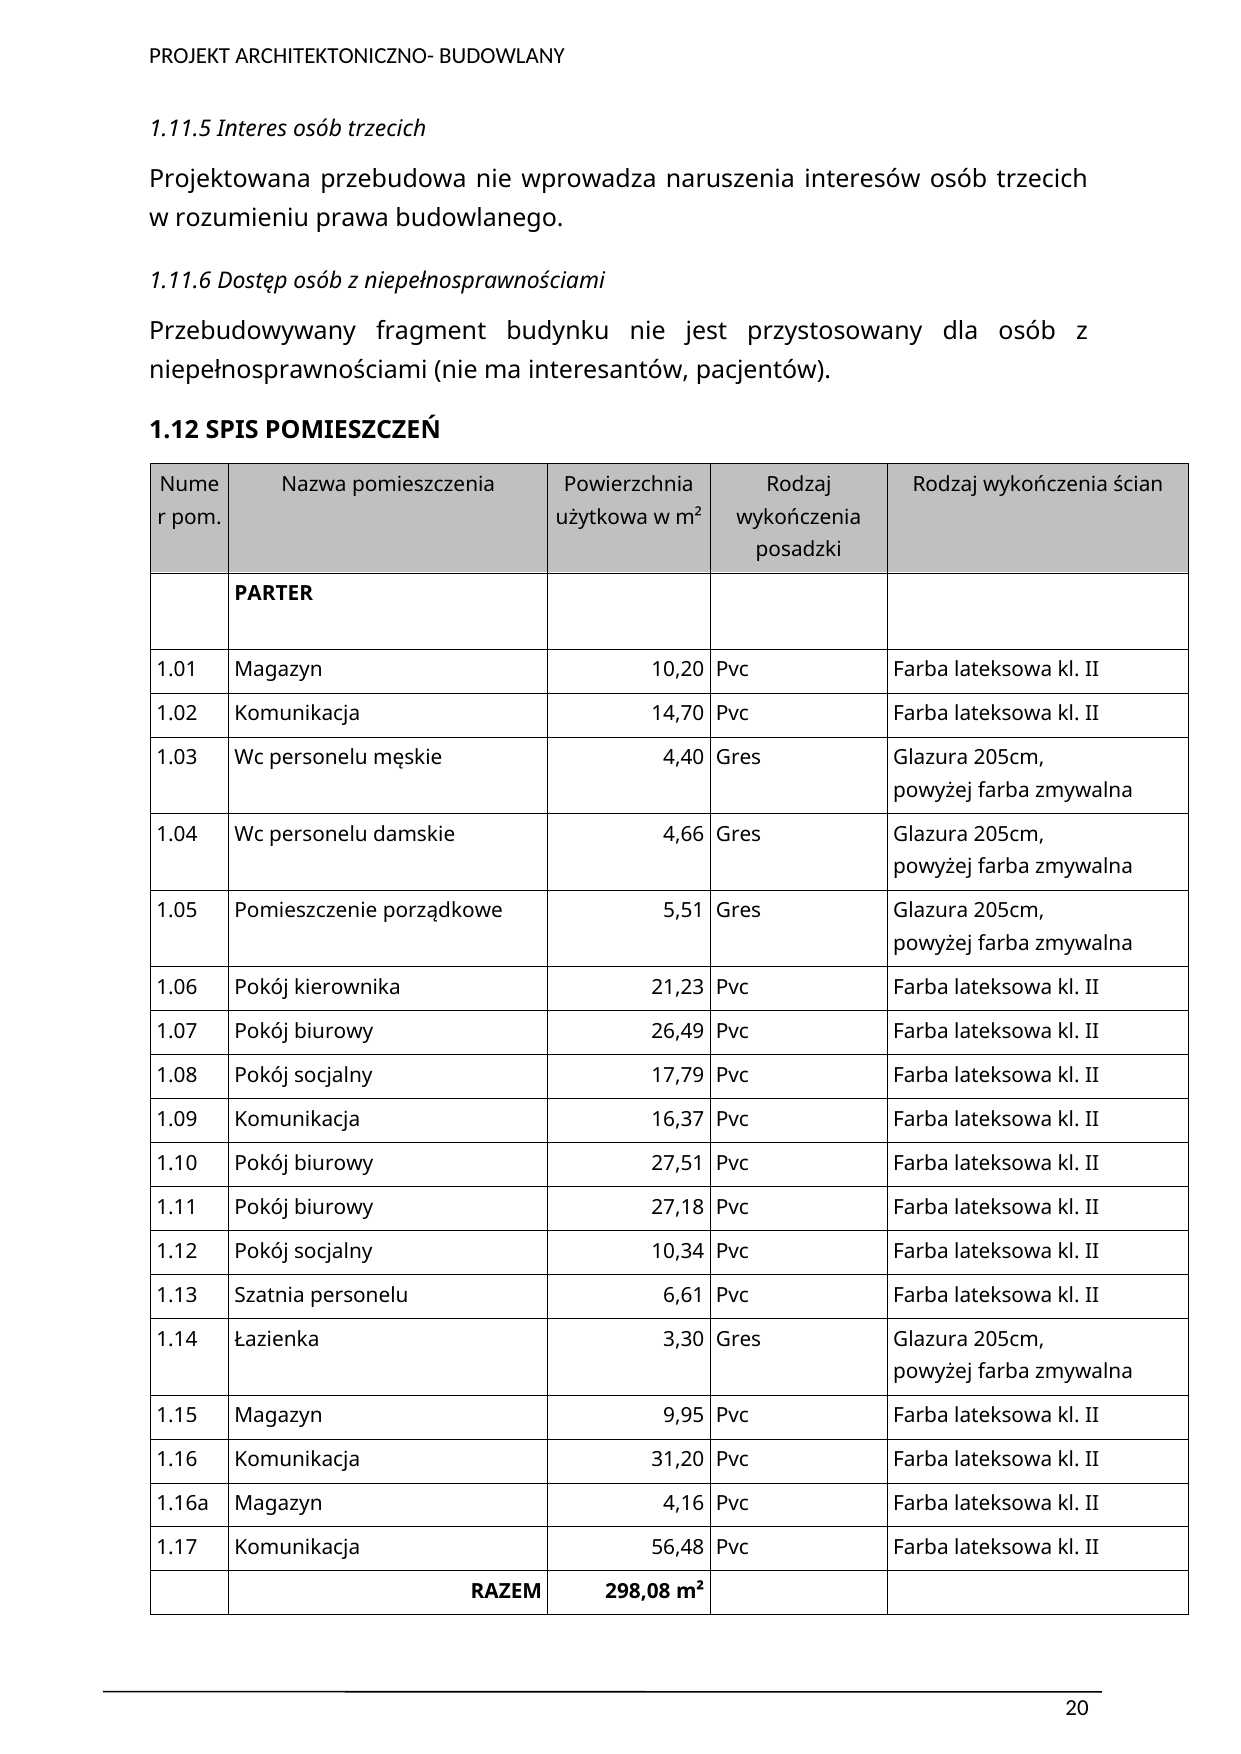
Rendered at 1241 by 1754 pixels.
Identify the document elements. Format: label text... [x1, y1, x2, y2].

table_cell Komunikacja [229, 1440, 547, 1482]
table_cell Pvc [711, 1440, 887, 1482]
table_cell 27,51 [548, 1143, 710, 1186]
table_cell Farba lateksowa kl. II [888, 1099, 1188, 1142]
table_cell 1.01 [151, 650, 228, 693]
subtitle 1.11.6 Dostęp osób z niepełnosprawnościami [149, 264, 1088, 295]
table_cell Farba lateksowa kl. II [888, 1396, 1188, 1438]
subtitle 1.11.5 Interes osób trzecich [149, 112, 1088, 143]
table_cell Pvc [711, 1527, 887, 1570]
table_header Powierzchnia użytkowa w m² [548, 464, 710, 572]
table_cell Pokój kierownika [229, 967, 547, 1010]
table_cell Pokój socjalny [229, 1231, 547, 1274]
table_cell Pvc [711, 1187, 887, 1230]
table_cell PARTER [229, 574, 547, 649]
table_cell 26,49 [548, 1011, 710, 1054]
table_cell Pvc [711, 694, 887, 737]
table_cell Pvc [711, 1484, 887, 1526]
table_cell RAZEM [229, 1571, 547, 1614]
table_cell 1.06 [151, 967, 228, 1010]
table_cell 1.12 [151, 1231, 228, 1274]
table_cell [151, 574, 228, 649]
table_cell 1.16a [151, 1484, 228, 1526]
table_cell 1.08 [151, 1055, 228, 1098]
table_cell Farba lateksowa kl. II [888, 1187, 1188, 1230]
table_cell 10,20 [548, 650, 710, 693]
table_cell Gres [711, 814, 887, 890]
table_cell Pvc [711, 1275, 887, 1318]
table_header Numer pom. [151, 464, 228, 572]
table_cell Magazyn [229, 650, 547, 693]
table_cell Magazyn [229, 1396, 547, 1438]
table_cell 1.09 [151, 1099, 228, 1142]
table_cell [151, 1571, 228, 1614]
table_cell 4,16 [548, 1484, 710, 1526]
table_cell 6,61 [548, 1275, 710, 1318]
table_cell Szatnia personelu [229, 1275, 547, 1318]
table_cell 14,70 [548, 694, 710, 737]
table_cell Pvc [711, 967, 887, 1010]
table_cell 4,66 [548, 814, 710, 890]
table_cell Glazura 205cm, powyżej farba zmywalna [888, 738, 1188, 813]
table_cell Glazura 205cm, powyżej farba zmywalna [888, 1319, 1188, 1394]
table_cell 10,34 [548, 1231, 710, 1274]
table_cell Farba lateksowa kl. II [888, 1275, 1188, 1318]
table_cell 298,08 m² [548, 1571, 710, 1614]
table_cell [548, 574, 710, 649]
table_cell Farba lateksowa kl. II [888, 967, 1188, 1010]
table_cell [711, 1571, 887, 1614]
table_cell Farba lateksowa kl. II [888, 1055, 1188, 1098]
text Projektowana przebudowa nie wprowadza naruszenia interesów osób trzecich w rozumieniu prawa budowlanego. [149, 161, 1088, 234]
table_header Rodzaj wykończenia ścian [888, 464, 1188, 572]
table_cell Farba lateksowa kl. II [888, 694, 1188, 737]
table_cell Pokój socjalny [229, 1055, 547, 1098]
table_cell 1.11 [151, 1187, 228, 1230]
table_cell Komunikacja [229, 1099, 547, 1142]
table_cell 9,95 [548, 1396, 710, 1438]
table_cell Farba lateksowa kl. II [888, 650, 1188, 693]
table_cell Glazura 205cm, powyżej farba zmywalna [888, 814, 1188, 890]
table_cell Gres [711, 1319, 887, 1394]
table_cell 16,37 [548, 1099, 710, 1142]
table_cell Pomieszczenie porządkowe [229, 891, 547, 966]
table_cell Pokój biurowy [229, 1011, 547, 1054]
table_cell 1.03 [151, 738, 228, 813]
table_cell Pvc [711, 1099, 887, 1142]
table_cell 1.04 [151, 814, 228, 890]
table_cell 1.16 [151, 1440, 228, 1482]
table_cell 1.17 [151, 1527, 228, 1570]
table_cell Magazyn [229, 1484, 547, 1526]
table_cell Gres [711, 891, 887, 966]
table_cell 1.15 [151, 1396, 228, 1438]
table_cell Pvc [711, 1143, 887, 1186]
table_cell Wc personelu damskie [229, 814, 547, 890]
table_cell 1.13 [151, 1275, 228, 1318]
table_cell 5,51 [548, 891, 710, 966]
table_cell Farba lateksowa kl. II [888, 1231, 1188, 1274]
table_cell [711, 574, 887, 649]
table_cell Komunikacja [229, 1527, 547, 1570]
table_cell Pvc [711, 650, 887, 693]
table_cell Pvc [711, 1396, 887, 1438]
table_cell Farba lateksowa kl. II [888, 1143, 1188, 1186]
table_cell 3,30 [548, 1319, 710, 1394]
table_header Rodzaj wykończenia posadzki [711, 464, 887, 572]
subtitle 1.12 SPIS POMIESZCZEŃ [149, 412, 1088, 446]
table_cell Gres [711, 738, 887, 813]
table_cell Farba lateksowa kl. II [888, 1484, 1188, 1526]
table_cell Komunikacja [229, 694, 547, 737]
table_cell Łazienka [229, 1319, 547, 1394]
table_cell 1.05 [151, 891, 228, 966]
table_cell [888, 1571, 1188, 1614]
table_cell Pvc [711, 1011, 887, 1054]
table_cell 1.14 [151, 1319, 228, 1394]
table_cell 4,40 [548, 738, 710, 813]
table_cell Pokój biurowy [229, 1187, 547, 1230]
text Przebudowywany fragment budynku nie jest przystosowany dla osób z niepełnosprawnościami (nie ma interesantów, pacjentów). [149, 312, 1088, 386]
table_cell Farba lateksowa kl. II [888, 1440, 1188, 1482]
table_cell 27,18 [548, 1187, 710, 1230]
table_cell Pvc [711, 1231, 887, 1274]
table_cell Wc personelu męskie [229, 738, 547, 813]
table_cell 1.10 [151, 1143, 228, 1186]
table_cell 1.02 [151, 694, 228, 737]
table_cell 56,48 [548, 1527, 710, 1570]
table_cell 1.07 [151, 1011, 228, 1054]
table_cell Farba lateksowa kl. II [888, 1011, 1188, 1054]
table_cell 17,79 [548, 1055, 710, 1098]
table_header Nazwa pomieszczenia [229, 464, 547, 572]
table_cell Farba lateksowa kl. II [888, 1527, 1188, 1570]
table_cell Pokój biurowy [229, 1143, 547, 1186]
table_cell 21,23 [548, 967, 710, 1010]
table_cell Pvc [711, 1055, 887, 1098]
table_cell 31,20 [548, 1440, 710, 1482]
table_cell [888, 574, 1188, 649]
table_cell Glazura 205cm, powyżej farba zmywalna [888, 891, 1188, 966]
